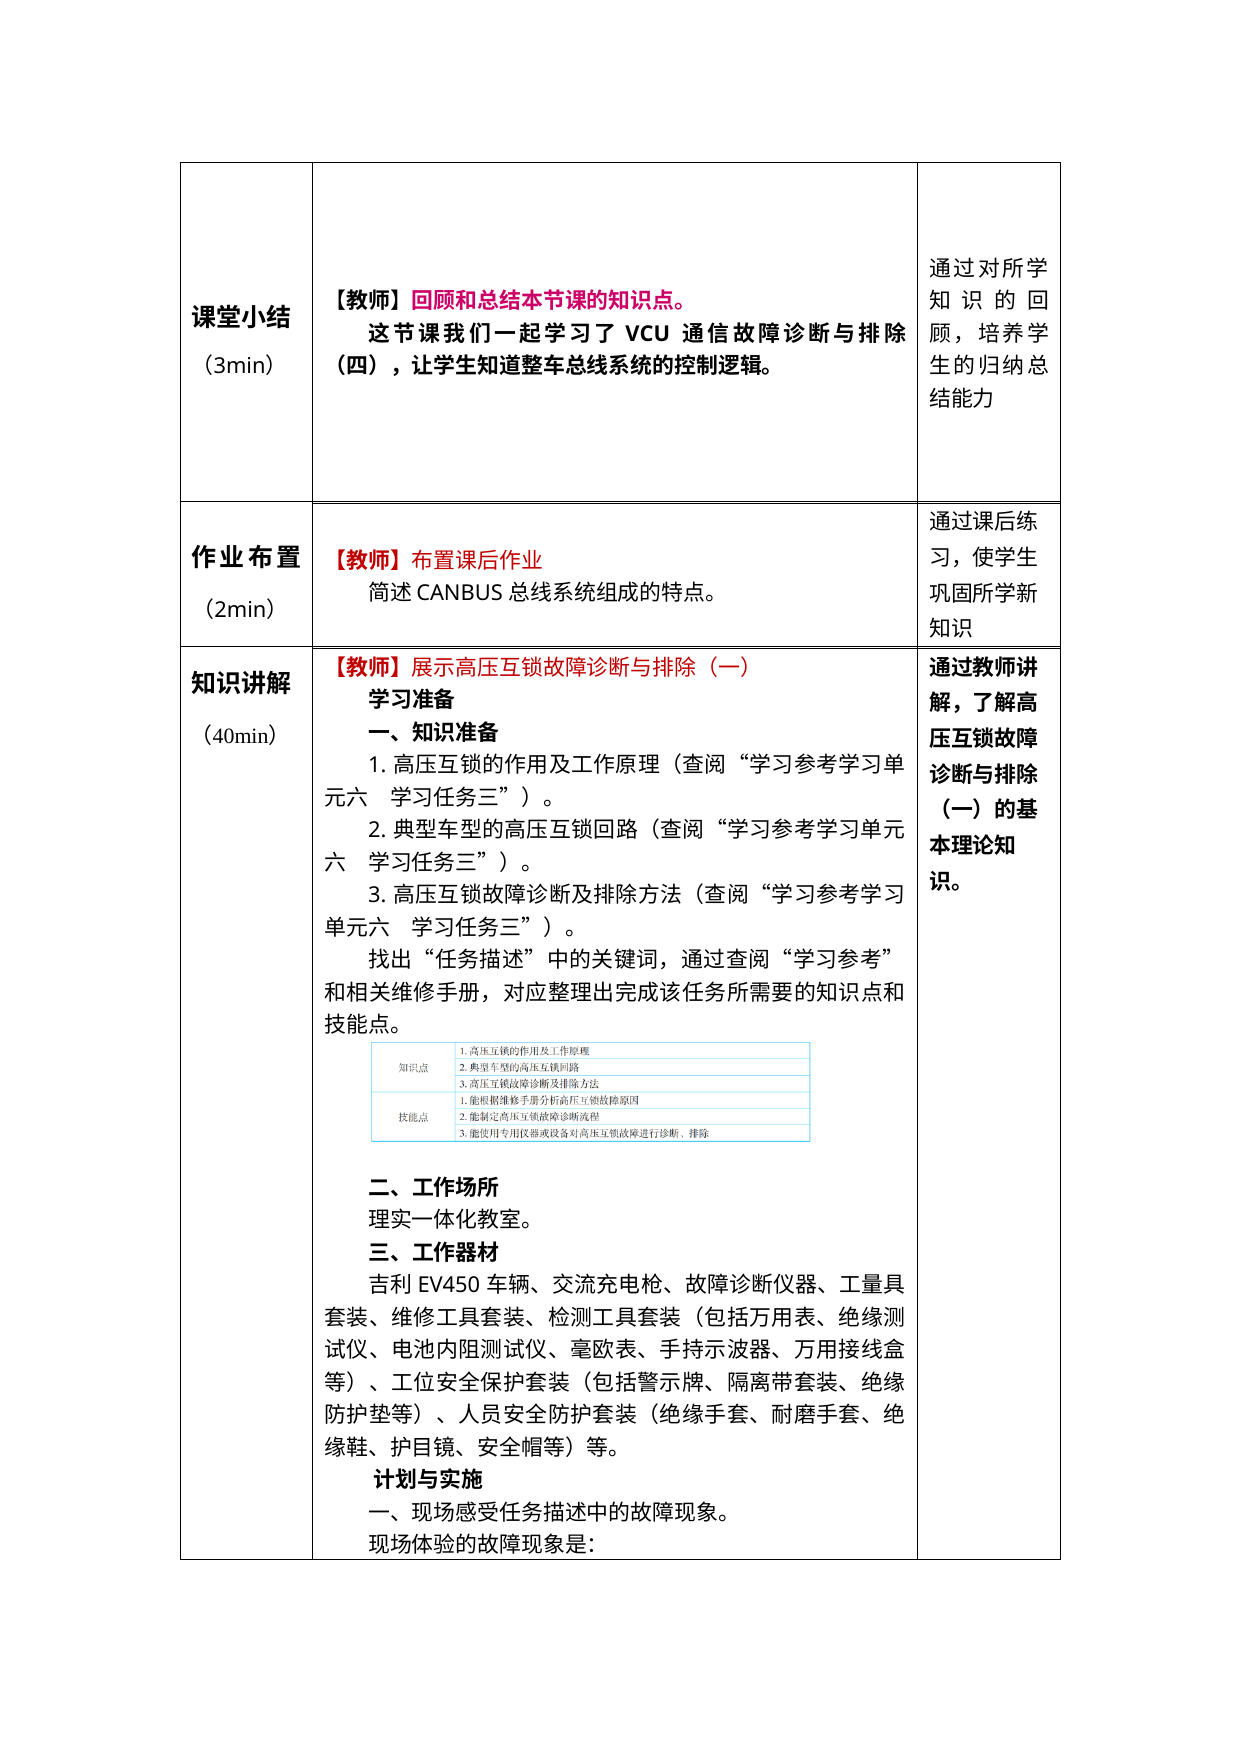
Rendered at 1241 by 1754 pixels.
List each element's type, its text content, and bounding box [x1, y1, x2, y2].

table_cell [918, 649, 1060, 1559]
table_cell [313, 649, 917, 1559]
table_cell 作业布置（2min） [181, 502, 312, 646]
table_cell 知识讲解 （40min） [181, 647, 312, 1559]
table_cell 通过课后练习，使学生巩固所学新知识 [918, 504, 1060, 646]
table_cell 通过对所学知识的回顾，培养学生的归纳总结能力 [918, 163, 1060, 501]
table_cell 【教师】回顾和总结本节课的知识点。 这节课我们一起学习了VCU 通信故障诊断与排除（四），让学生知道整车总线系统的控制逻辑。 [313, 163, 917, 501]
picture [367, 1039, 814, 1145]
table_cell 【教师】布置课后作业 简述CANBUS 总线系统组成的特点。 [313, 504, 917, 646]
table_cell 课堂小结 （3min） [181, 163, 312, 501]
